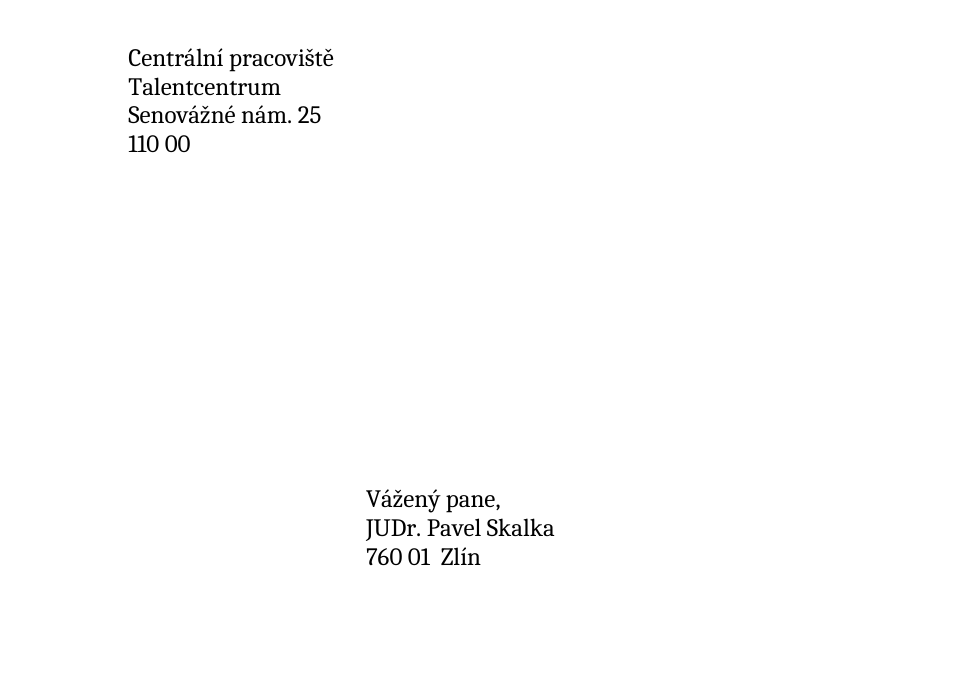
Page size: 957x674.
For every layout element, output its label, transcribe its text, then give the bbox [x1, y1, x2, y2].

text 760 01 Zlín [366, 543, 891, 571]
text Vážený pane, [366, 485, 891, 514]
text JUDr. Pavel Skalka [366, 514, 891, 543]
